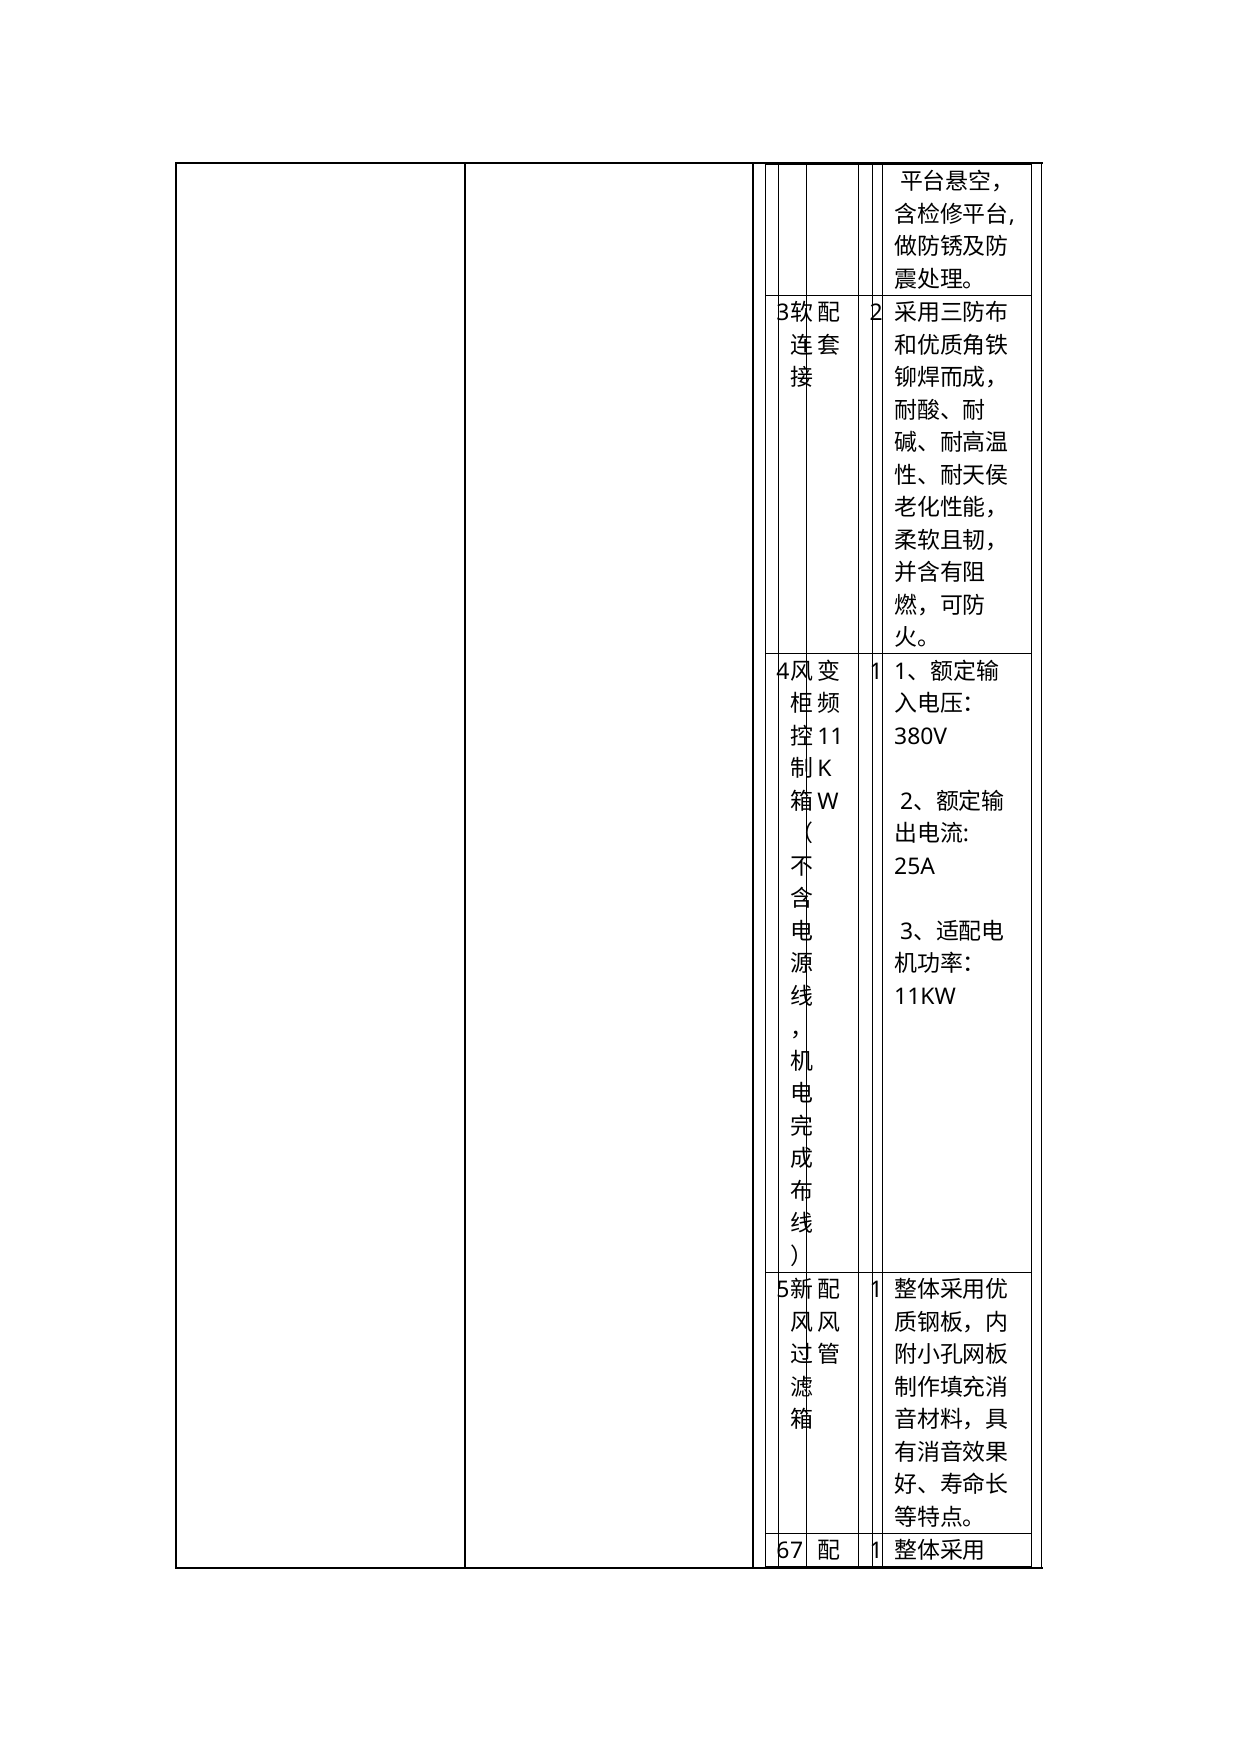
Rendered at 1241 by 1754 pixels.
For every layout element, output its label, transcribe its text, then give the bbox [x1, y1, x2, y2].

table_cell [807, 1273, 858, 1533]
table_cell [883, 165, 1031, 295]
table_cell [779, 296, 806, 653]
table_cell [883, 1534, 1031, 1566]
table_cell [807, 165, 858, 295]
table_cell [873, 1273, 882, 1533]
table_cell [766, 165, 778, 295]
table_cell [873, 305, 878, 315]
table_cell [859, 1534, 872, 1566]
table_cell [779, 165, 806, 295]
table_cell [807, 654, 858, 1272]
table_cell [883, 654, 1031, 1272]
table_cell [766, 654, 778, 1272]
table_cell [779, 1273, 806, 1533]
table_cell [859, 1273, 872, 1533]
table_cell [873, 1534, 882, 1566]
table_cell [873, 296, 882, 653]
table_cell [873, 654, 882, 1272]
table_cell [779, 1534, 806, 1566]
table_cell [859, 296, 872, 653]
table_cell ▲ [466, 164, 752, 1567]
table_cell [754, 164, 765, 1567]
table_cell [883, 1273, 1031, 1533]
table_cell [1032, 164, 1041, 1567]
table_cell [873, 165, 882, 295]
table_cell [807, 296, 858, 653]
table_cell [766, 1534, 778, 1566]
table_cell [779, 654, 806, 1272]
table_cell [766, 296, 778, 653]
table_cell [883, 296, 1031, 653]
table_cell 1 [177, 164, 464, 1567]
table_cell [766, 1273, 778, 1533]
table_cell [807, 1534, 858, 1566]
table_cell [859, 165, 872, 295]
table_cell [859, 654, 872, 1272]
